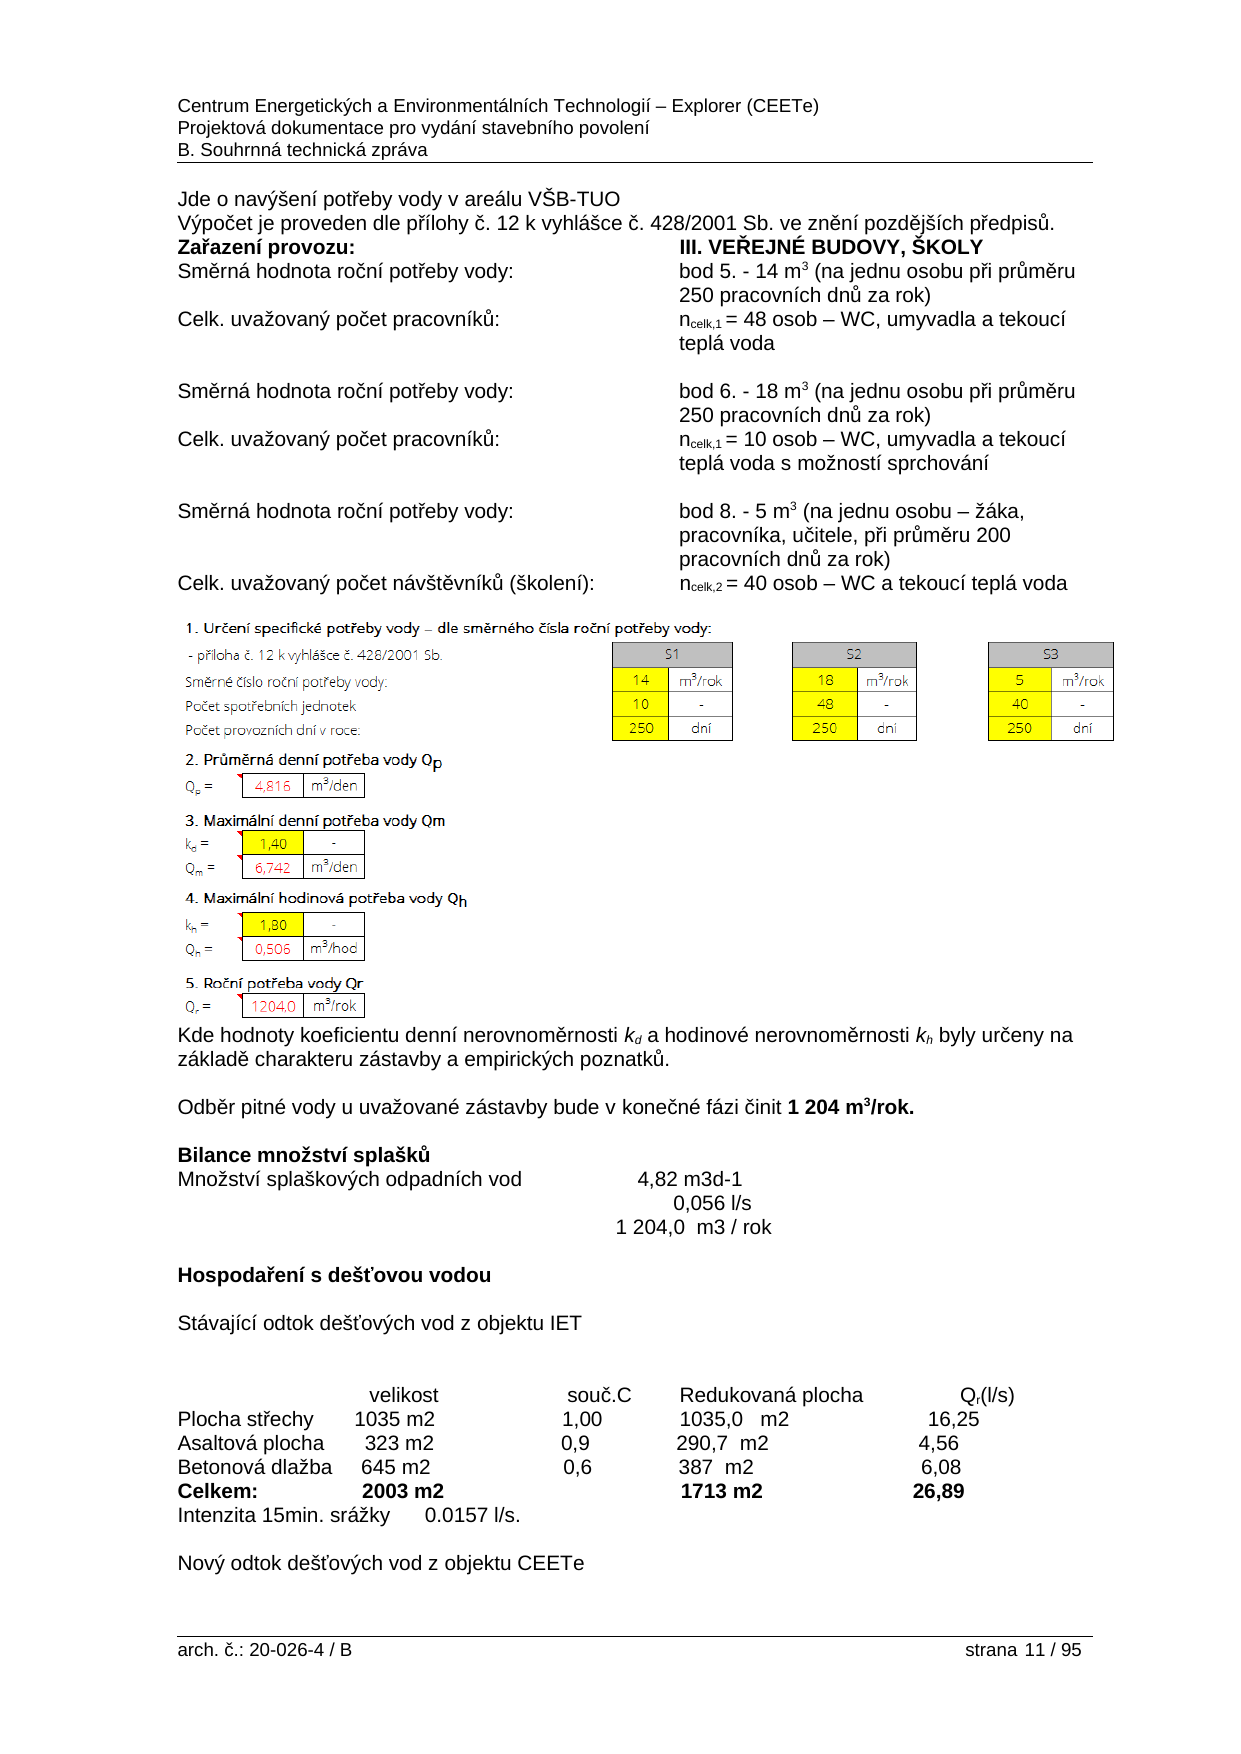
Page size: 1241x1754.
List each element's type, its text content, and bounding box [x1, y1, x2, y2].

text Bilance množství splašků [177, 1143, 1093, 1167]
text Plocha střechy 1035 m2 1,00 1035,0 m2 16,25 [177, 1407, 1093, 1431]
text 0,056 l/s [177, 1191, 1093, 1215]
text Směrná hodnota roční potřeby vody: bod 6. - 18 m3 (na jednu osobu při průměru 250 pracovních dnů za rok) [177, 379, 1093, 427]
text Zařazení provozu: III. VEŘEJNÉ BUDOVY, ŠKOLY [177, 235, 1093, 259]
text Betonová dlažba 645 m2 0,6 387 m2 6,08 [177, 1454, 1093, 1478]
text Směrná hodnota roční potřeby vody: bod 8. - 5 m3 (na jednu osobu – žáka, pracovníka, učitele, při průměru 200 pracovních dnů za rok) [177, 498, 1093, 570]
text Množství splaškových odpadních vod 4,82 m3d-1 [177, 1167, 1093, 1191]
picture [177, 618, 1123, 1024]
text Celk. uvažovaný počet pracovníků: ncelk,1 = 10 osob – WC, umyvadla a tekoucí teplá voda s možností sprchování [177, 427, 1093, 474]
text Stávající odtok dešťových vod z objektu IET [177, 1311, 1093, 1383]
text velikost souč.C Redukovaná plocha Qr(l/s) [177, 1383, 1093, 1407]
text Intenzita 15min. srážky 0.0157 l/s. [177, 1502, 1093, 1526]
text Směrná hodnota roční potřeby vody: bod 5. - 14 m3 (na jednu osobu při průměru 250 pracovních dnů za rok) [177, 259, 1093, 307]
text Kde hodnoty koeficientu denní nerovnoměrnosti kd a hodinové nerovnoměrnosti kh byly určeny na základě charakteru zástavby a empirických poznatků. [177, 1024, 1093, 1071]
text Celk. uvažovaný počet pracovníků: ncelk,1 = 48 osob – WC, umyvadla a tekoucí teplá voda [177, 307, 1093, 355]
text 1 204,0 m3 / rok [177, 1215, 1093, 1239]
text Celkem: 2003 m2 1713 m2 26,89 [177, 1478, 1093, 1502]
text Nový odtok dešťových vod z objektu CEETe [177, 1550, 1093, 1574]
text Jde o navýšení potřeby vody v areálu VŠB-TUO [177, 187, 1093, 211]
text Celk. uvažovaný počet návštěvníků (školení): ncelk,2 = 40 osob – WC a tekoucí teplá voda [177, 570, 1093, 594]
text Asaltová plocha 323 m2 0,9 290,7 m2 4,56 [177, 1431, 1093, 1454]
text Výpočet je proveden dle přílohy č. 12 k vyhlášce č. 428/2001 Sb. ve znění pozdějších předpisů. [177, 211, 1093, 235]
text Hospodaření s dešťovou vodou [177, 1263, 1093, 1287]
text Odběr pitné vody u uvažované zástavby bude v konečné fázi činit 1 204 m3/rok. [177, 1095, 1093, 1119]
